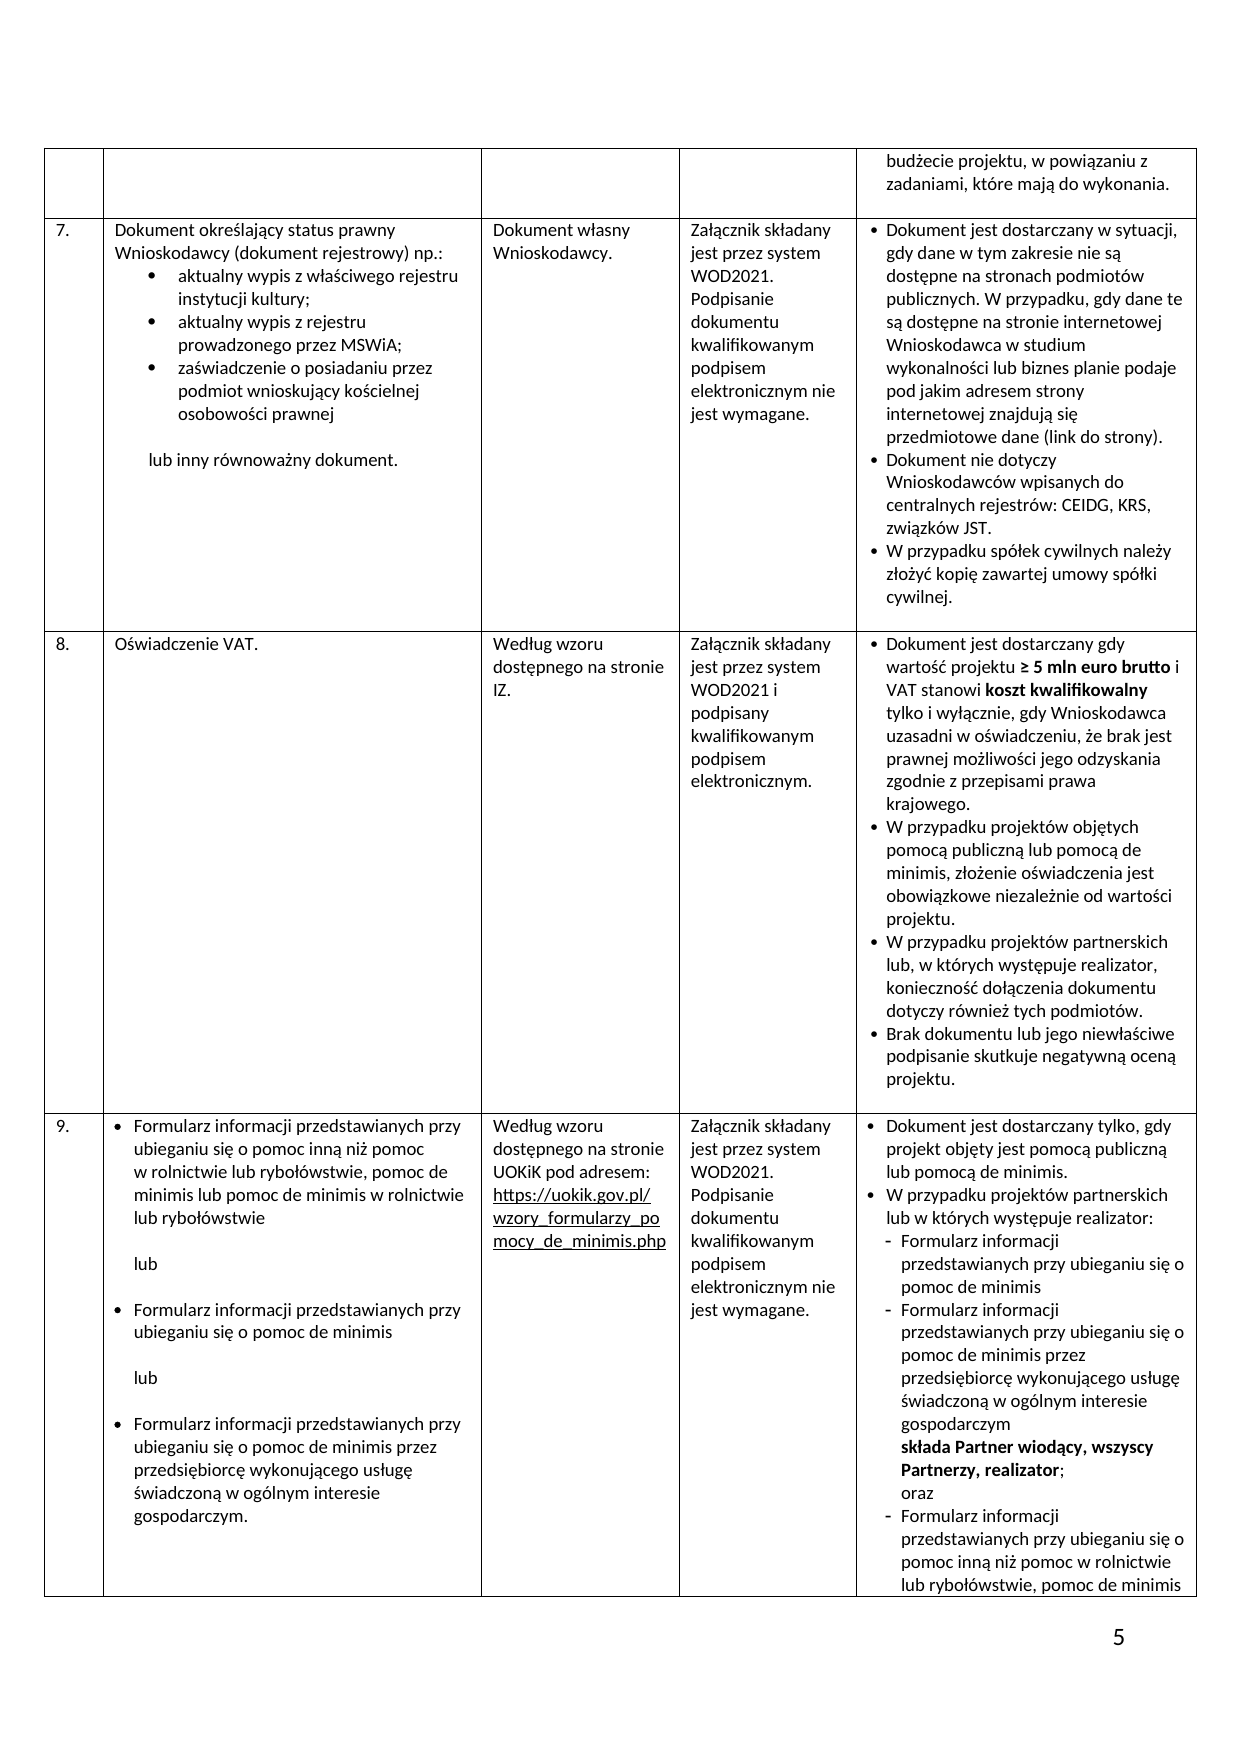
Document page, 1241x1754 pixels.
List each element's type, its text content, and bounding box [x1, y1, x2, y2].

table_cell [482, 1114, 679, 1596]
table_cell Według wzoru dostępnego na stronie IZ. [482, 632, 679, 1113]
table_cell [104, 149, 481, 217]
table_cell Załącznik składany jest przez system WOD2021 i podpisany kwalifikowanym podpisem elektronicznym. [680, 632, 856, 1113]
table_cell Dokument własny Wnioskodawcy. [482, 219, 679, 631]
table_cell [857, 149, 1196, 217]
table_cell 8. [45, 632, 103, 1113]
table_cell 6. [45, 149, 103, 217]
table_cell 9. [45, 1114, 103, 1596]
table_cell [857, 1114, 1196, 1596]
table_cell 7. [45, 219, 103, 631]
table_cell Oświadczenie VAT. [104, 632, 481, 1113]
table_cell Dokument jest dostarczany w sytuacji, gdy dane w tym zakresie nie są dostępne na stronach podmiotów publicznych. W przypadku, gdy dane te są dostępne na stronie internetowej Wnioskodawca w studium wykonalności lub biznes planie podaje pod jakim adresem strony internetowej znajdują się przedmiotowe dane (link do strony). Dokument nie dotyczy Wnioskodawców wpisanych do centralnych rejestrów: CEIDG, KRS, związków JST. W przypadku spółek cywilnych należy złożyć kopię zawartej umowy spółki cywilnej. [857, 219, 1196, 631]
table_cell Dokument określający status prawny Wnioskodawcy (dokument rejestrowy) np.: aktualny wypis z właściwego rejestru instytucji kultury; aktualny wypis z rejestru prowadzonego przez MSWiA; zaświadczenie o posiadaniu przez podmiot wnioskujący kościelnej osobowości prawnej lub inny równoważny dokument. [104, 219, 481, 631]
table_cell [680, 1114, 856, 1596]
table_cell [104, 1114, 481, 1596]
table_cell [482, 149, 679, 217]
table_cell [680, 149, 856, 217]
table_cell Załącznik składany jest przez system WOD2021. Podpisanie dokumentu kwalifikowanym podpisem elektronicznym nie jest wymagane. [680, 219, 856, 631]
table_cell Dokument jest dostarczany gdy wartość projektu ≥ 5 mln euro brutto i VAT stanowi koszt kwalifikowalny tylko i wyłącznie, gdy Wnioskodawca uzasadni w oświadczeniu, że brak jest prawnej możliwości jego odzyskania zgodnie z przepisami prawa krajowego. W przypadku projektów objętych pomocą publiczną lub pomocą de minimis, złożenie oświadczenia jest obowiązkowe niezależnie od wartości projektu. W przypadku projektów partnerskich lub, w których występuje realizator, konieczność dołączenia dokumentu dotyczy również tych podmiotów. Brak dokumentu lub jego niewłaściwe podpisanie skutkuje negatywną oceną projektu. [857, 632, 1196, 1113]
